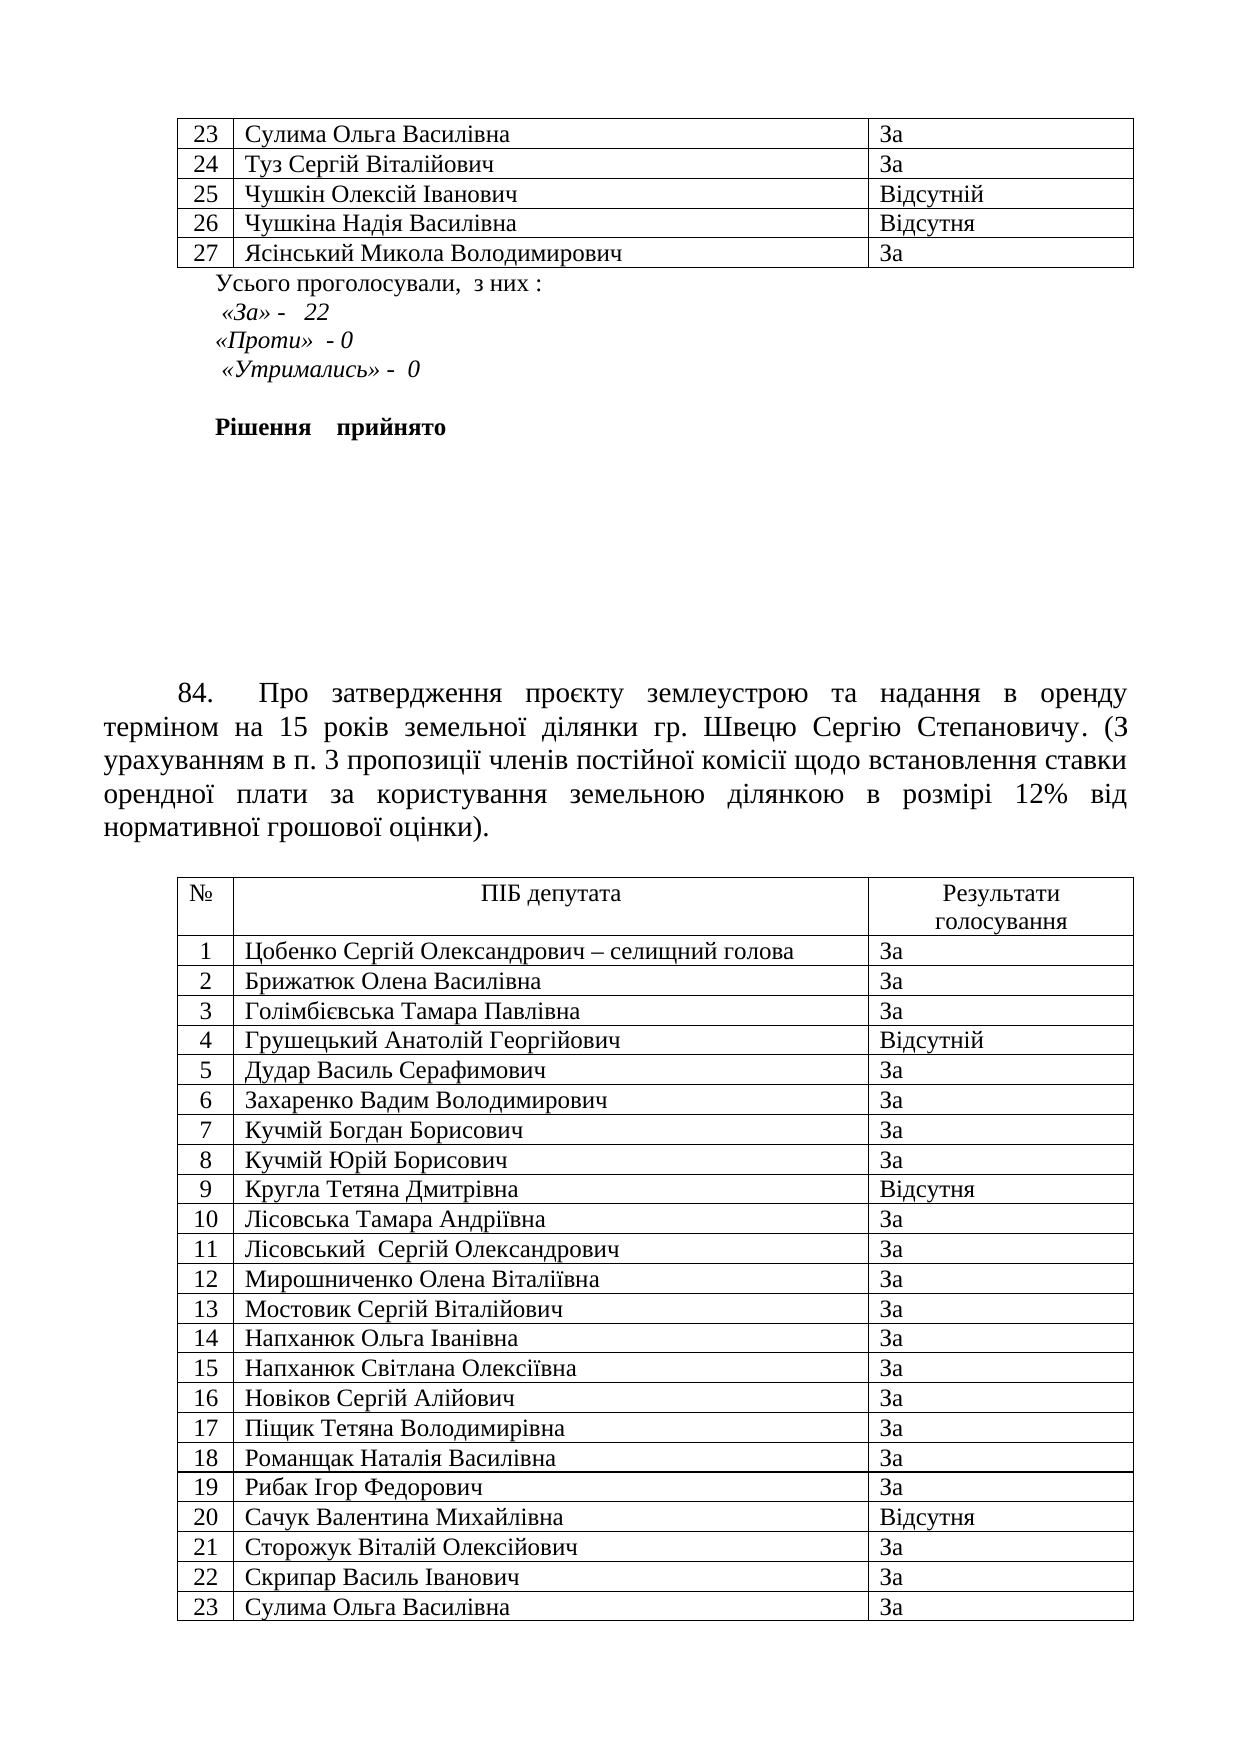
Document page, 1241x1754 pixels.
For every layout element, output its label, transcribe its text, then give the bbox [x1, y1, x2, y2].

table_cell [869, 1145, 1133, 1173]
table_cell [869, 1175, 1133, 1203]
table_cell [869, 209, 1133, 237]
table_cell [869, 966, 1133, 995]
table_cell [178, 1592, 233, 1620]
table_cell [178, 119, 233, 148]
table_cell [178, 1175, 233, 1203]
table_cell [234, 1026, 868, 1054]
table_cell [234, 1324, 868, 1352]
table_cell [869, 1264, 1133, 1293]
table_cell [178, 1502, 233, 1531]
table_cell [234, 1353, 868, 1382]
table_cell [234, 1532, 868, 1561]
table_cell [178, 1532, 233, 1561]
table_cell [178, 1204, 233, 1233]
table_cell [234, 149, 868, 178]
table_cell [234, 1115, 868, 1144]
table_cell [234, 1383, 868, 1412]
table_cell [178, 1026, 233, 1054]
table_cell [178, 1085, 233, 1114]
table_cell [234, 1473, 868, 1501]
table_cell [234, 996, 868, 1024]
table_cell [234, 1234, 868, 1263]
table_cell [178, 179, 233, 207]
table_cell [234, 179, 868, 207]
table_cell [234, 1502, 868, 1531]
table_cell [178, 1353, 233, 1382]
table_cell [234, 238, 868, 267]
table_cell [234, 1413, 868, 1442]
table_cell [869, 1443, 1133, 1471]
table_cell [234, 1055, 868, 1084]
list Про затвердження проєкту землеустрою та надання в оренду терміном на 15 років земельної ділянки гр. Швецю Сергію Степановичу. (З урахуванням в п. 3 пропозиції членів постійної комісії щодо встановлення ставки орендної плати за користування земельною ділянкою в розмірі 12% від нормативної грошової оцінки). [103, 675, 1128, 843]
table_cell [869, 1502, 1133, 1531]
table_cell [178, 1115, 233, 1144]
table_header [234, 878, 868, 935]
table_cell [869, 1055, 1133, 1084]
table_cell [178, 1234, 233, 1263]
list «Проти» - 0 [215, 326, 1152, 354]
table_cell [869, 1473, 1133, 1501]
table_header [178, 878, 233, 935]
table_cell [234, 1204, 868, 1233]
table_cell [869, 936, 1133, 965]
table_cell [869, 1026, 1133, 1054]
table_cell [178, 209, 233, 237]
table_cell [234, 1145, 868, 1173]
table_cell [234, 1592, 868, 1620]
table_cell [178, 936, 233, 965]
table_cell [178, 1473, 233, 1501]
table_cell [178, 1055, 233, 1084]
list «За» - 22 [215, 297, 1152, 326]
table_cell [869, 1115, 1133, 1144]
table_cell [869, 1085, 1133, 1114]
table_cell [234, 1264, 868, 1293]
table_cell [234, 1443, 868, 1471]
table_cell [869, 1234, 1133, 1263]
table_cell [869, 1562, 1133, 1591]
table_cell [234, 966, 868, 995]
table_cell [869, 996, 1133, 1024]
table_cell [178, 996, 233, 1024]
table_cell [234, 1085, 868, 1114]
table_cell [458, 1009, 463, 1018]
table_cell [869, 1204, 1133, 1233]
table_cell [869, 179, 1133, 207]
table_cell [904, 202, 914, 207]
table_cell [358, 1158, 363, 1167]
list «Утримались» - 0 [215, 354, 1152, 383]
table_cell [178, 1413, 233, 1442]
list Усього проголосували, з них : [215, 268, 1152, 297]
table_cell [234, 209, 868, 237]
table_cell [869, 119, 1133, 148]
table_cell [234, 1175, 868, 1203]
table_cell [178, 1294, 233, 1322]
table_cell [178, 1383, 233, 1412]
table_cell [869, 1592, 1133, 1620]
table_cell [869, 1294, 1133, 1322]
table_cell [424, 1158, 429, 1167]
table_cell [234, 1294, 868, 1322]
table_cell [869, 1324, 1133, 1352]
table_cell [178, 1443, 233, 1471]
list Рішення прийнято [215, 412, 1152, 441]
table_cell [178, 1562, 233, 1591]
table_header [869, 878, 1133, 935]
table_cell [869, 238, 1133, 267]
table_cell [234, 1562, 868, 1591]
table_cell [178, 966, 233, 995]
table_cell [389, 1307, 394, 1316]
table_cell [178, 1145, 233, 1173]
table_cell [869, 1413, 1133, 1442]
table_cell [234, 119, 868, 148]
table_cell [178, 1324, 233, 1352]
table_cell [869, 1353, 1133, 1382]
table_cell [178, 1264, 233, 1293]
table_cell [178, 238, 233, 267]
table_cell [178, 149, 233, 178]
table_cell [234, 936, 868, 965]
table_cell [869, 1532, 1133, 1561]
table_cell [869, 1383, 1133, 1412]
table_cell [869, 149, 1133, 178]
